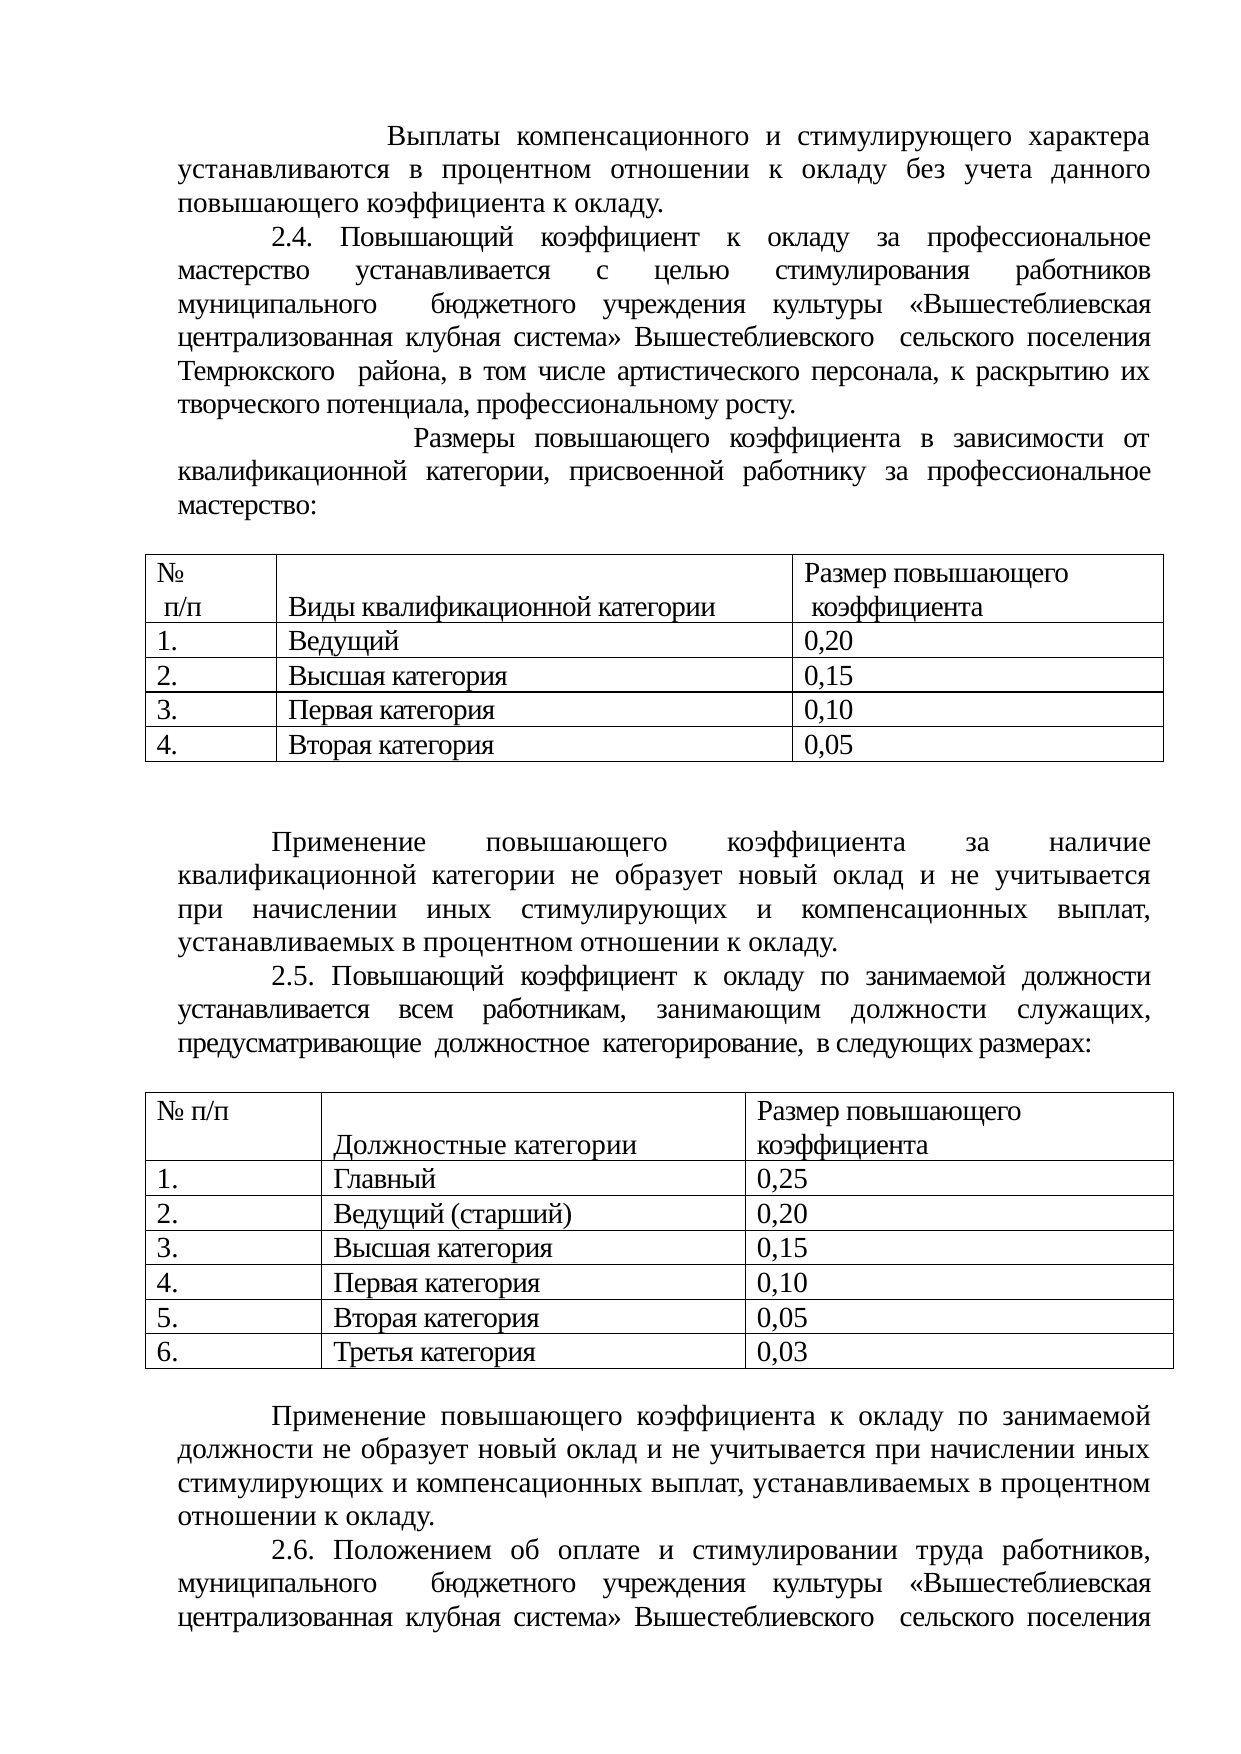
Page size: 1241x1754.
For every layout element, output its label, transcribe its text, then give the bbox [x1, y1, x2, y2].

table_cell 0,05 [793, 727, 1163, 761]
table_cell 5. [146, 1300, 321, 1333]
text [177, 1532, 1152, 1632]
table_cell Вторая категория [277, 727, 792, 761]
text Применение повышающего коэффициента к окладу по занимаемой должности не образует новый оклад и не учитывается при начислении иных стимулирующих и компенсационных выплат, устанавливаемых в процентном отношении к окладу. [177, 1398, 1152, 1532]
text 2.5. Повышающий коэффициент к окладу по занимаемой должности устанавливается всем работникам, занимающим должности служащих, предусматривающие должностное категорирование, в следующих размерах: [177, 958, 1152, 1059]
table_header Виды квалификационной категории [277, 555, 792, 622]
table_cell 2. [146, 658, 276, 691]
table_cell 0,10 [793, 693, 1163, 726]
table_cell 4. [146, 727, 276, 761]
table_cell 0,25 [746, 1161, 1173, 1195]
table_cell Ведущий (старший) [322, 1196, 745, 1229]
table_cell 1. [146, 623, 276, 657]
table_cell 3. [146, 693, 276, 726]
table_cell 0,20 [793, 623, 1163, 657]
table_cell 0,05 [746, 1300, 1173, 1333]
table_cell 1. [146, 1161, 321, 1195]
table_cell Вторая категория [322, 1300, 745, 1333]
table_cell 2. [146, 1196, 321, 1229]
table_cell Ведущий [277, 623, 792, 657]
table_header № п/п [146, 555, 276, 622]
text Выплаты компенсационного и стимулирующего характера устанавливаются в процентном отношении к окладу без учета данного повышающего коэффициента к окладу. [177, 118, 1152, 219]
table_cell Высшая категория [322, 1231, 745, 1264]
table_header Размер повышающего коэффициента [746, 1093, 1173, 1160]
text Размеры повышающего коэффициента в зависимости от квалификационной категории, присвоенной работнику за профессиональное мастерство: [177, 420, 1152, 521]
text 2.4. Повышающий коэффициент к окладу за профессиональное мастерство устанавливается с целью стимулирования работников муниципального бюджетного учреждения культуры «Вышестеблиевская централизованная клубная система» Вышестеблиевского сельского поселения Темрюкского района, в том числе артистического персонала, к раскрытию их творческого потенциала, профессиональному росту. [177, 219, 1152, 420]
table_cell Первая категория [277, 693, 792, 726]
table_header Должностные категории [322, 1093, 745, 1160]
table_header Размер повышающего коэффициента [793, 555, 1163, 622]
table_cell 0,15 [746, 1231, 1173, 1264]
table_cell Главный [322, 1161, 745, 1195]
table_cell 4. [146, 1265, 321, 1299]
table_cell Первая категория [322, 1265, 745, 1299]
text Применение повышающего коэффициента за наличие квалификационной категории не образует новый оклад и не учитывается при начислении иных стимулирующих и компенсационных выплат, устанавливаемых в процентном отношении к окладу. [177, 824, 1152, 958]
table_cell 6. [146, 1334, 321, 1368]
table_cell Высшая категория [277, 658, 792, 691]
table_cell 0,15 [793, 658, 1163, 691]
table_cell 0,20 [746, 1196, 1173, 1229]
table_cell 0,10 [746, 1265, 1173, 1299]
table_cell 3. [146, 1231, 321, 1264]
table_cell Третья категория [322, 1334, 745, 1368]
table_cell 0,03 [746, 1334, 1173, 1368]
table_header № п/п [146, 1093, 321, 1160]
